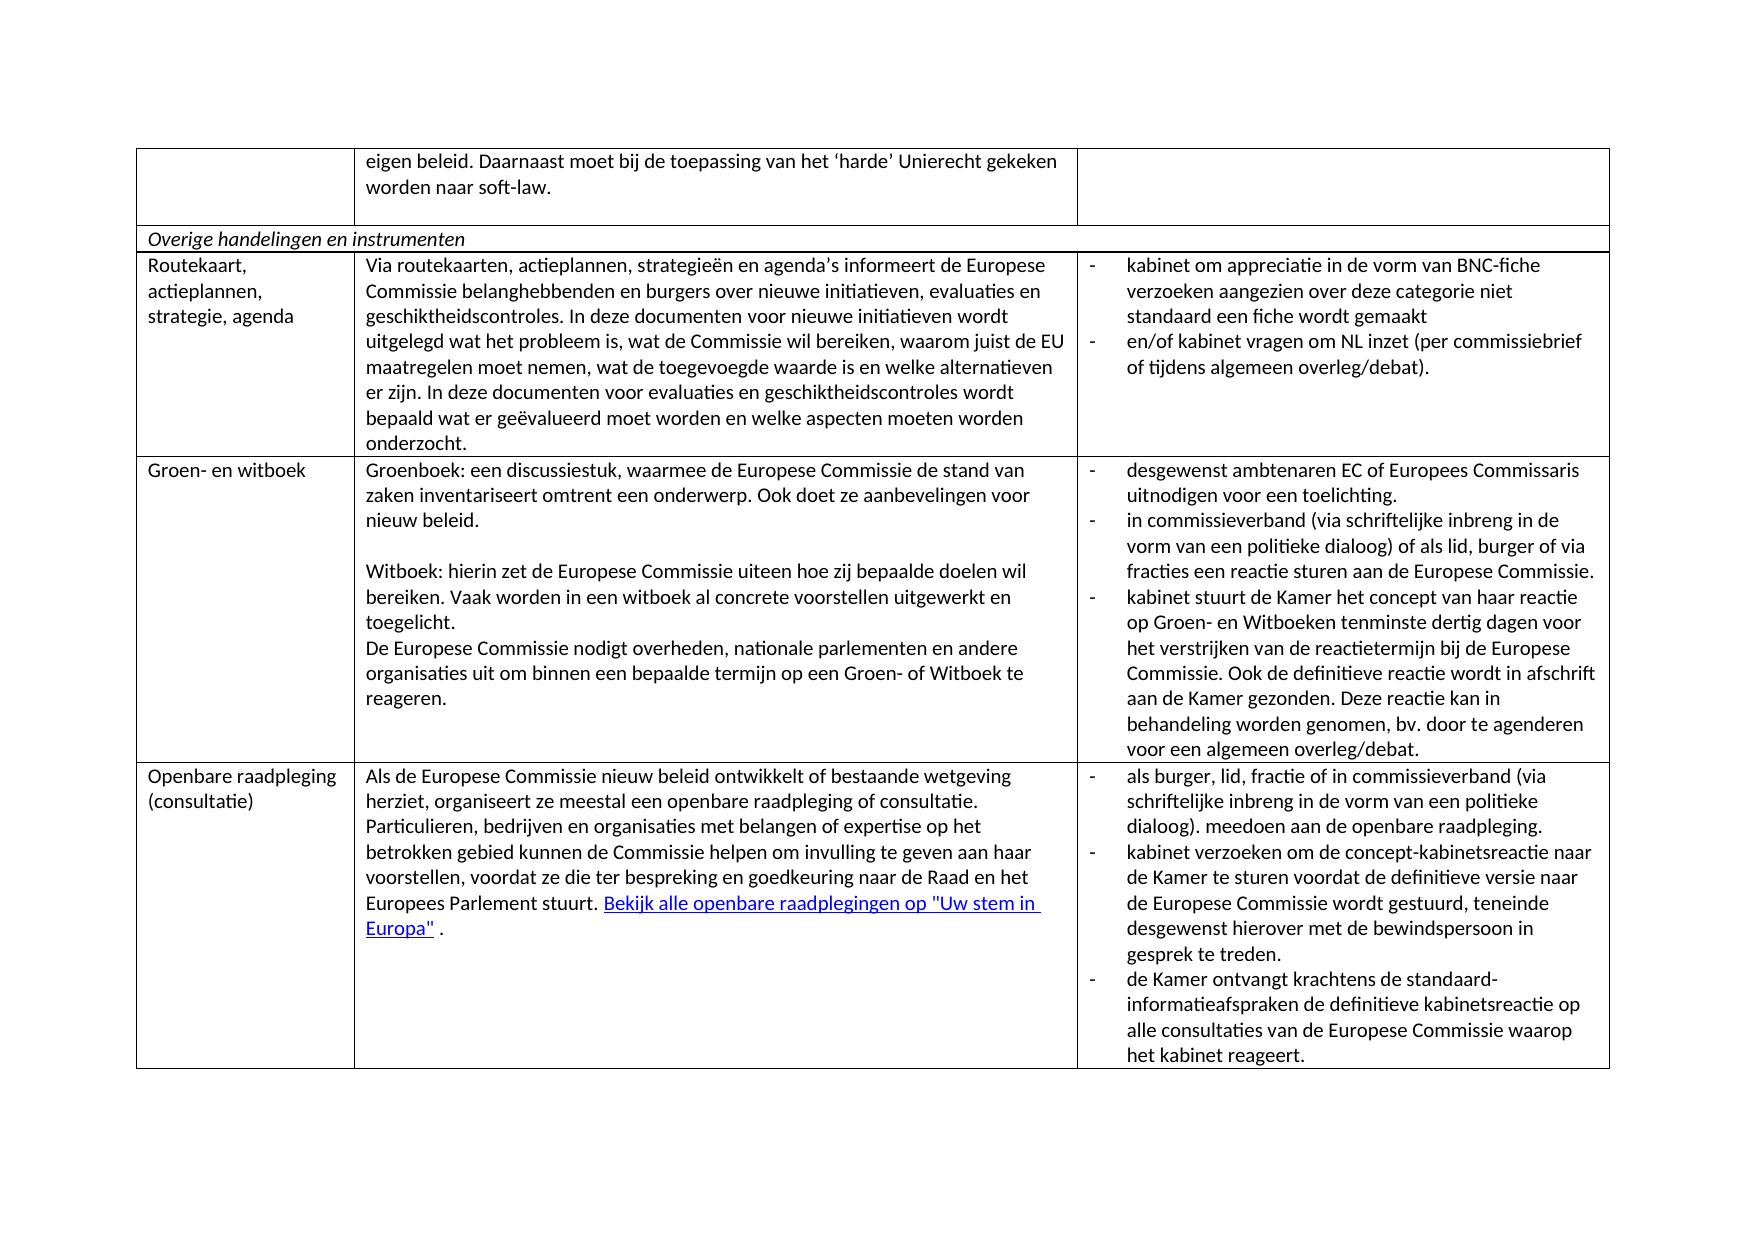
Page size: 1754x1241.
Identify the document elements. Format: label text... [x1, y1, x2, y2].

table_cell Via routekaarten, actieplannen, strategieën en agenda’s informeert de Europese Commissie belanghebbenden en burgers over nieuwe initiatieven, evaluaties en geschiktheidscontroles. In deze documenten voor nieuwe initiatieven wordt uitgelegd wat het probleem is, wat de Commissie wil bereiken, waarom juist de EU maatregelen moet nemen, wat de toegevoegde waarde is en welke alternatieven er zijn. In deze documenten voor evaluaties en geschiktheidscontroles wordt bepaald wat er geëvalueerd moet worden en welke aspecten moeten worden onderzocht. [355, 253, 1077, 456]
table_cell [355, 149, 1077, 225]
table_cell Groenboek: een discussiestuk, waarmee de Europese Commissie de stand van zaken inventariseert omtrent een onderwerp. Ook doet ze aanbevelingen voor nieuw beleid. Witboek: hierin zet de Europese Commissie uiteen hoe zij bepaalde doelen wil bereiken. Vaak worden in een witboek al concrete voorstellen uitgewerkt en toegelicht. De Europese Commissie nodigt overheden, nationale parlementen en andere organisaties uit om binnen een bepaalde termijn op een Groen- of Witboek te reageren. [355, 457, 1077, 762]
table_cell Als de Europese Commissie nieuw beleid ontwikkelt of bestaande wetgeving herziet, organiseert ze meestal een openbare raadpleging of consultatie. Particulieren, bedrijven en organisaties met belangen of expertise op het betrokken gebied kunnen de Commissie helpen om invulling te geven aan haar voorstellen, voordat ze die ter bespreking en goedkeuring naar de Raad en het Europees Parlement stuurt. Bekijk alle openbare raadplegingen op "Uw stem in Europa" . [355, 763, 1077, 1068]
table_cell Routekaart, actieplannen, strategie, agenda [137, 253, 354, 456]
table_cell Openbare raadpleging (consultatie) [137, 763, 354, 1068]
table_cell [137, 149, 354, 225]
table_cell Groen- en witboek [137, 457, 354, 762]
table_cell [1078, 149, 1609, 225]
table_cell Overige handelingen en instrumenten [137, 226, 1609, 251]
table_cell als burger, lid, fractie of in commissieverband (via schriftelijke inbreng in de vorm van een politieke dialoog). meedoen aan de openbare raadpleging. kabinet verzoeken om de concept-kabinetsreactie naar de Kamer te sturen voordat de definitieve versie naar de Europese Commissie wordt gestuurd, teneinde desgewenst hierover met de bewindspersoon in gesprek te treden. de Kamer ontvangt krachtens de standaard-informatieafspraken de definitieve kabinetsreactie op alle consultaties van de Europese Commissie waarop het kabinet reageert. [1078, 763, 1609, 1068]
table_cell desgewenst ambtenaren EC of Europees Commissaris uitnodigen voor een toelichting. in commissieverband (via schriftelijke inbreng in de vorm van een politieke dialoog) of als lid, burger of via fracties een reactie sturen aan de Europese Commissie. kabinet stuurt de Kamer het concept van haar reactie op Groen- en Witboeken tenminste dertig dagen voor het verstrijken van de reactietermijn bij de Europese Commissie. Ook de definitieve reactie wordt in afschrift aan de Kamer gezonden. Deze reactie kan in behandeling worden genomen, bv. door te agenderen voor een algemeen overleg/debat. [1078, 457, 1609, 762]
table_cell kabinet om appreciatie in de vorm van BNC-fiche verzoeken aangezien over deze categorie niet standaard een fiche wordt gemaakt en/of kabinet vragen om NL inzet (per commissiebrief of tijdens algemeen overleg/debat). [1078, 253, 1609, 456]
